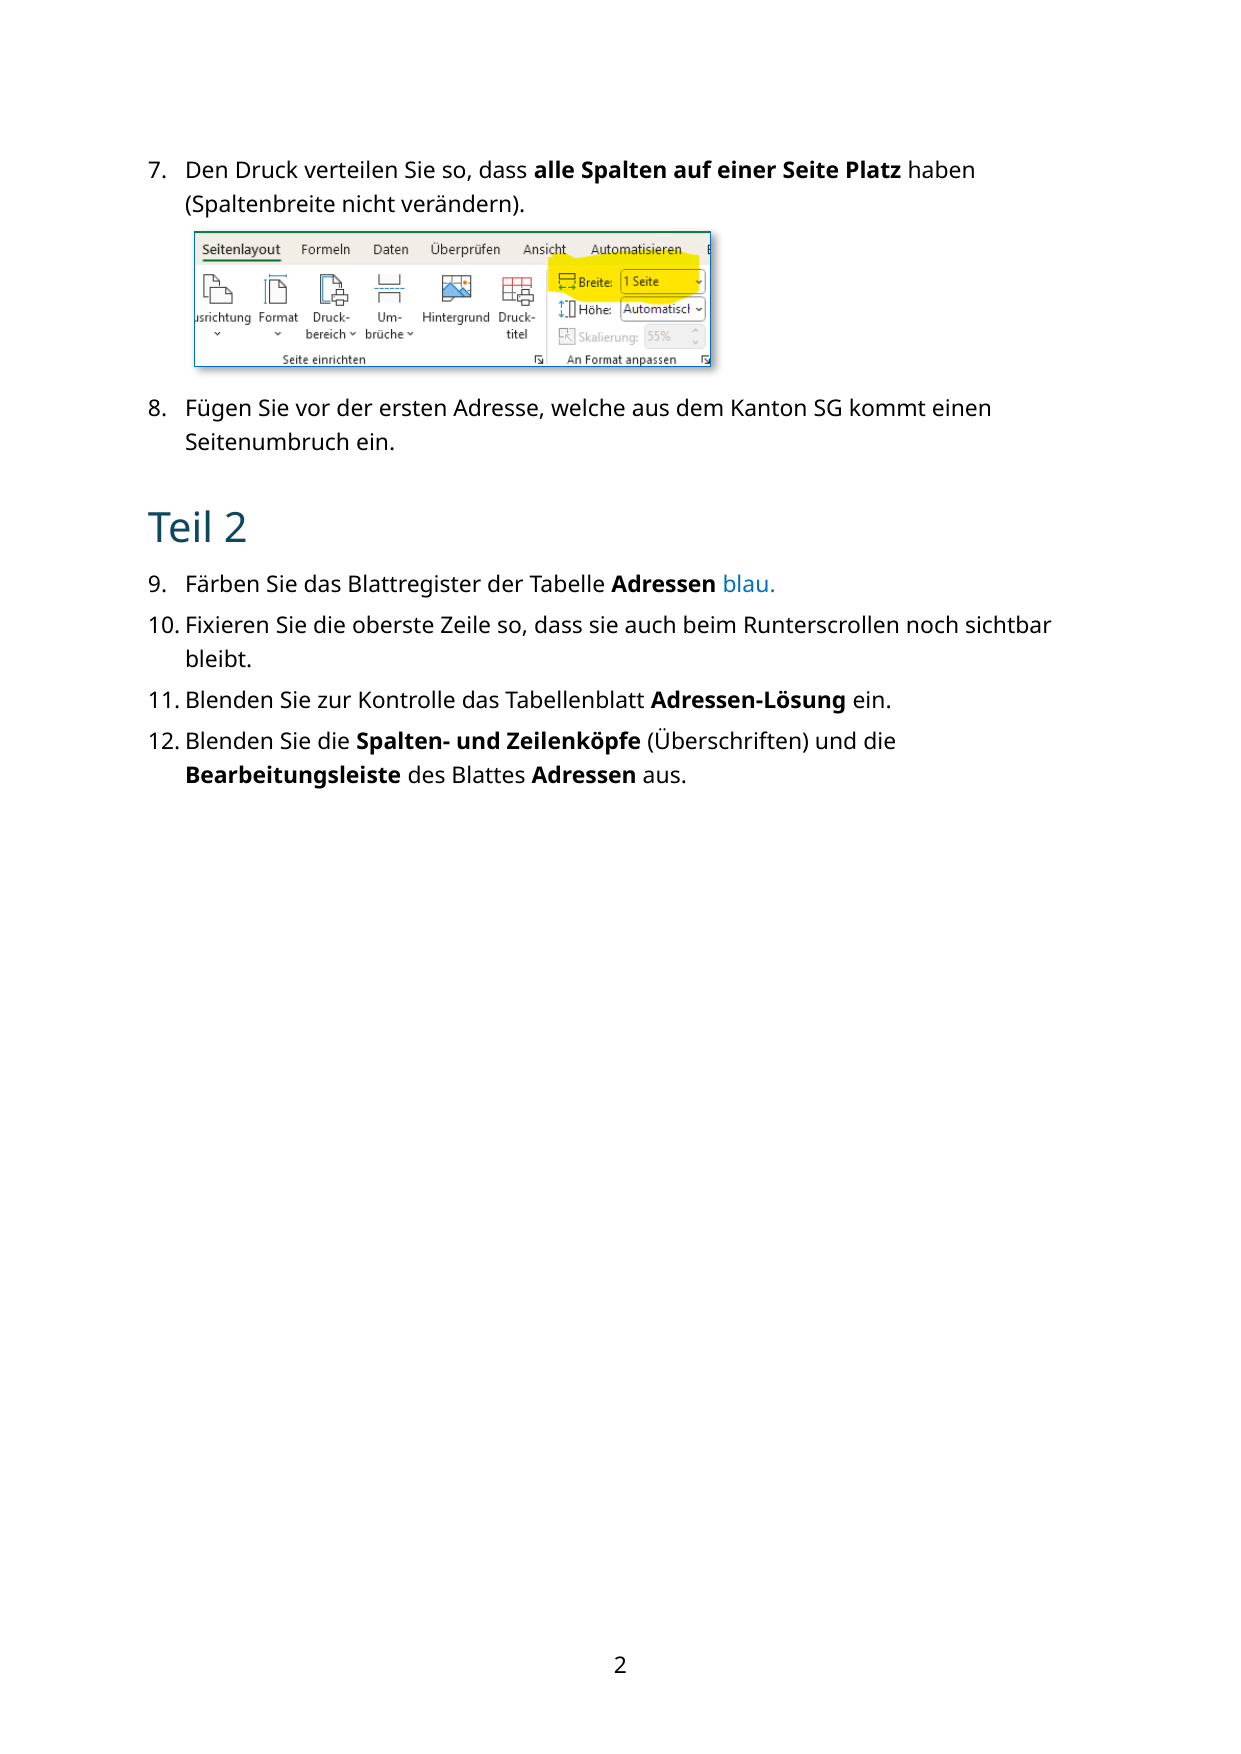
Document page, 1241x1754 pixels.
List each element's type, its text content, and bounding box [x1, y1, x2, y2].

picture [195, 232, 710, 366]
list Fixieren Sie die oberste Zeile so, dass sie auch beim Runterscrollen noch sichtbar bleibt. [148, 609, 1093, 675]
list Färben Sie das Blattregister der Tabelle Adressen blau. [148, 568, 1093, 600]
list Blenden Sie zur Kontrolle das Tabellenblatt Adressen-Lösung ein. [148, 684, 1093, 715]
list Fügen Sie vor der ersten Adresse, welche aus dem Kanton SG kommt einen Seitenumbruch ein. [148, 391, 1093, 457]
list Blenden Sie die Spalten- und Zeilenköpfe (Überschriften) und die Bearbeitungsleiste des Blattes Adressen aus. [148, 725, 1093, 790]
subtitle Teil 2 [148, 498, 1093, 554]
